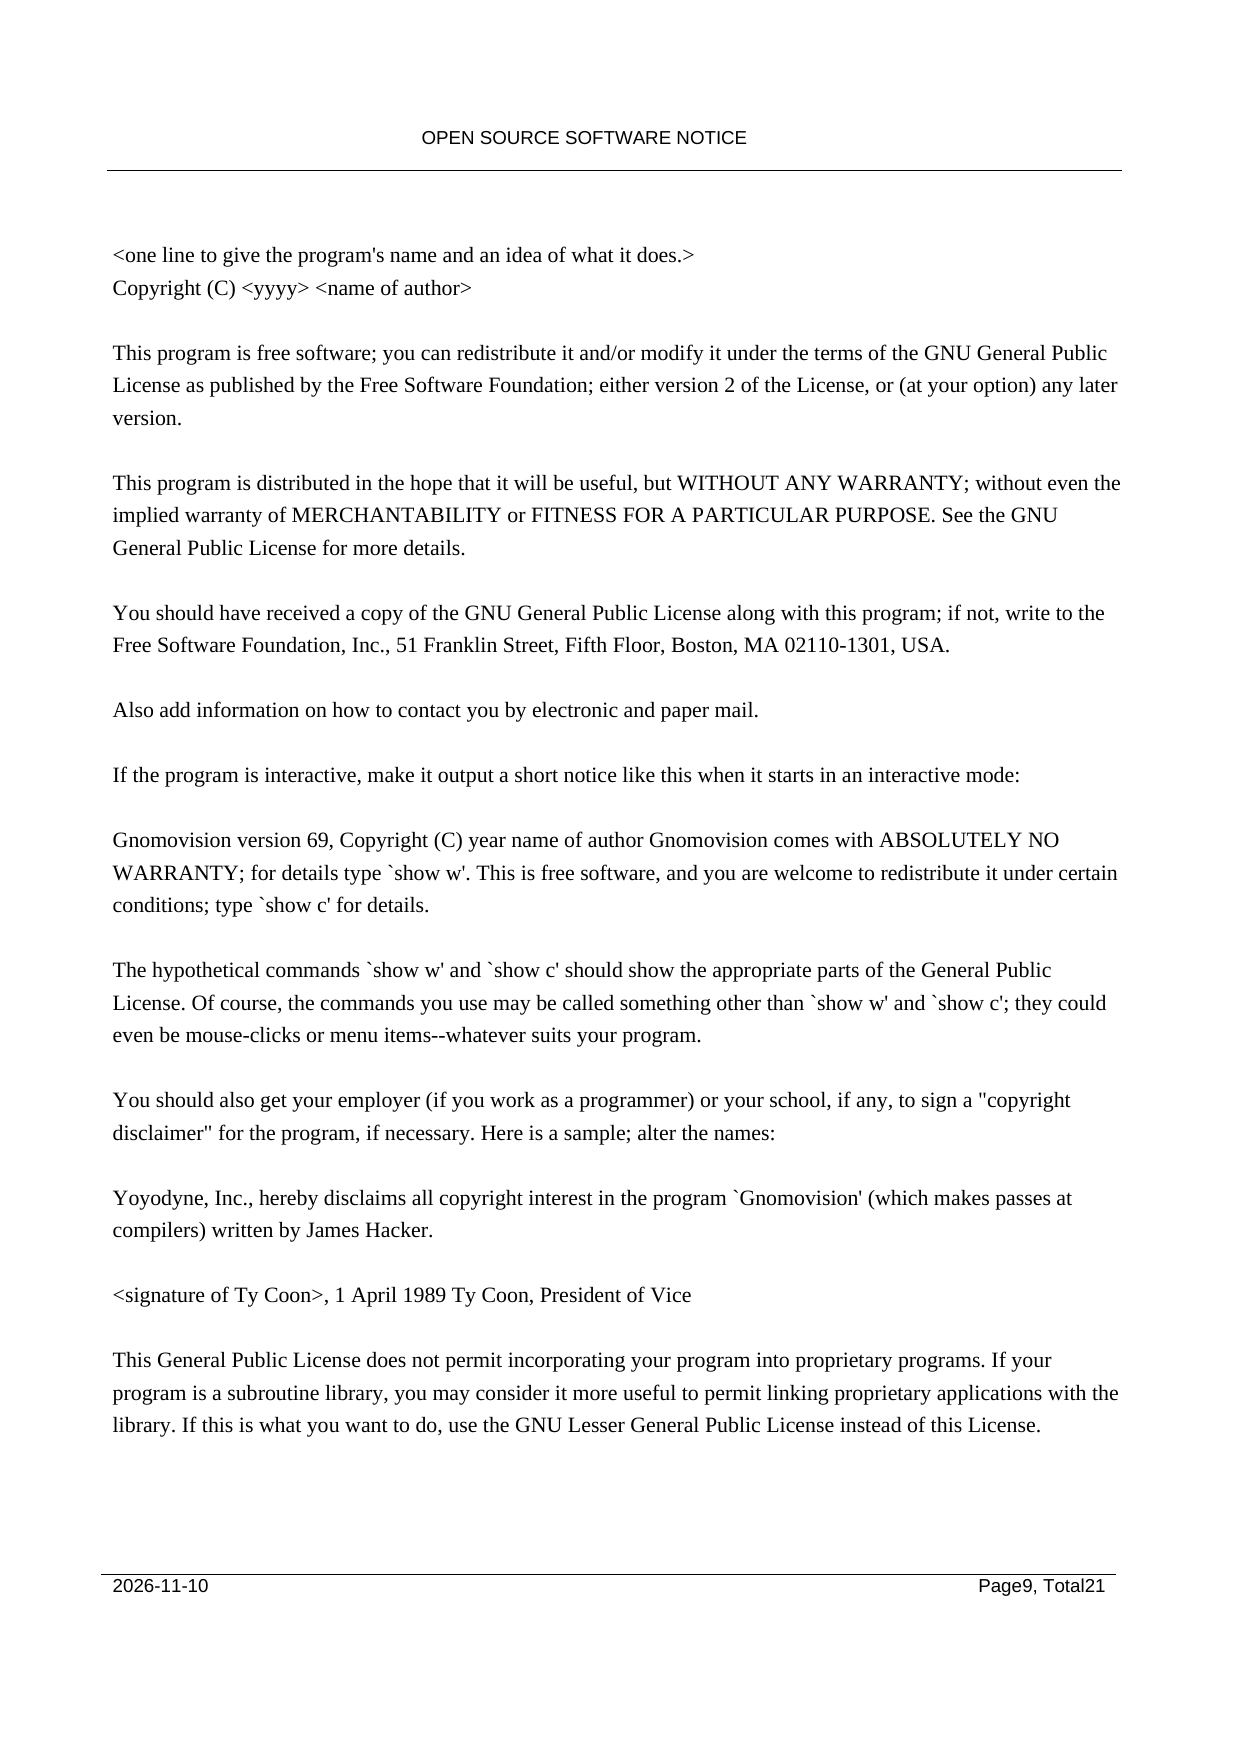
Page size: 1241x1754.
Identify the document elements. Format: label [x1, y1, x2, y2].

text [112, 206, 1128, 1441]
